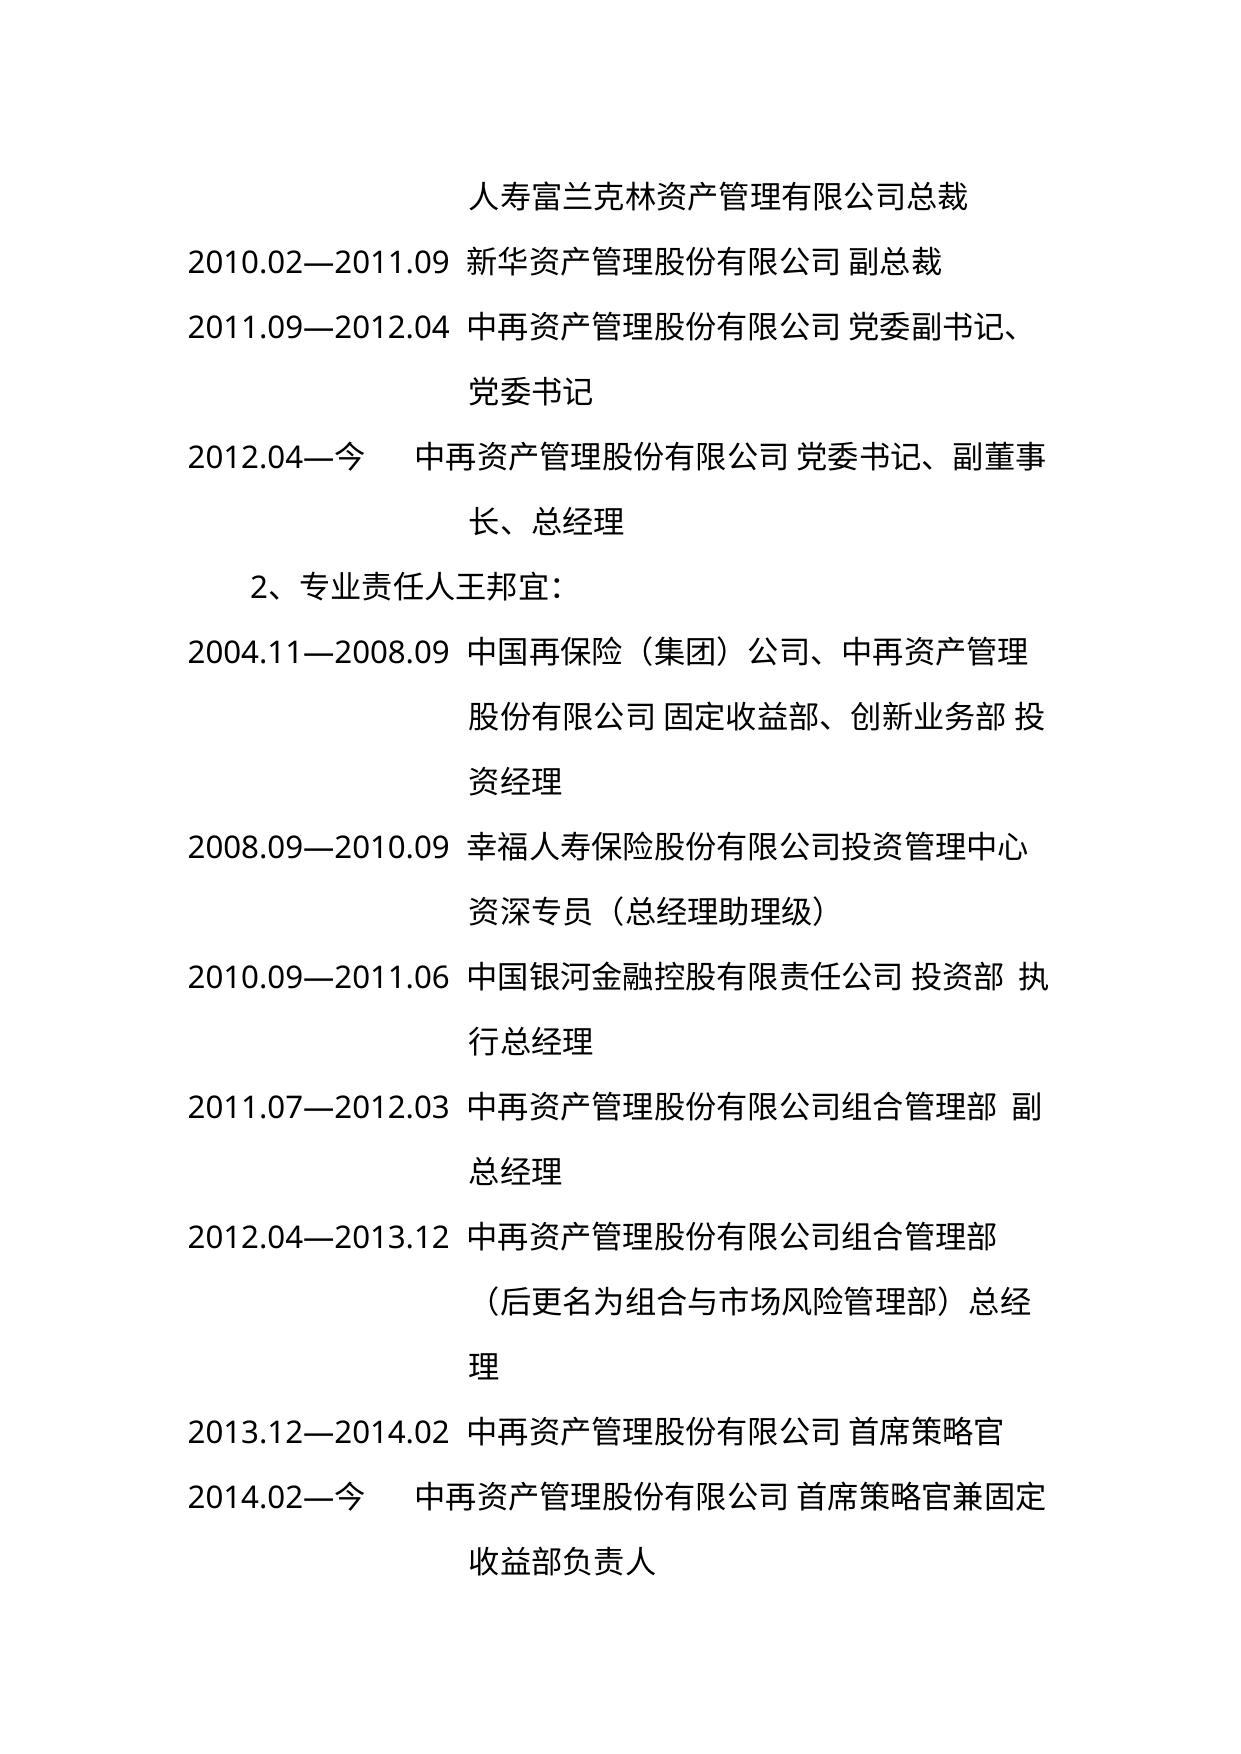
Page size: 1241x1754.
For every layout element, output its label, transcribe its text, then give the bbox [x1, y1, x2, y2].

text 2011.09—2012.04 中再资产管理股份有限公司 党委副书记、党委书记 [187, 292, 1056, 422]
text 2014.02—今 中再资产管理股份有限公司 首席策略官兼固定收益部负责人 [187, 1462, 1056, 1592]
text 2011.07—2012.03 中再资产管理股份有限公司组合管理部 副总经理 [187, 1072, 1056, 1202]
text 2012.04—今 中再资产管理股份有限公司 党委书记、副董事长、总经理 [187, 422, 1056, 552]
text 2010.02—2011.09 新华资产管理股份有限公司 副总裁 [187, 227, 1056, 292]
text 2012.04—2013.12 中再资产管理股份有限公司组合管理部（后更名为组合与市场风险管理部）总经理 [187, 1202, 1056, 1397]
text 2004.11—2008.09 中国再保险（集团）公司、中再资产管理股份有限公司 固定收益部、创新业务部 投资经理 [187, 617, 1056, 812]
text 2、专业责任人王邦宜： [187, 552, 1056, 617]
text 2010.09—2011.06 中国银河金融控股有限责任公司 投资部 执行总经理 [187, 942, 1056, 1072]
text 2008.09—2010.09 幸福人寿保险股份有限公司投资管理中心资深专员（总经理助理级） [187, 812, 1056, 942]
text 2013.12—2014.02 中再资产管理股份有限公司 首席策略官 [187, 1397, 1056, 1462]
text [187, 162, 1056, 227]
